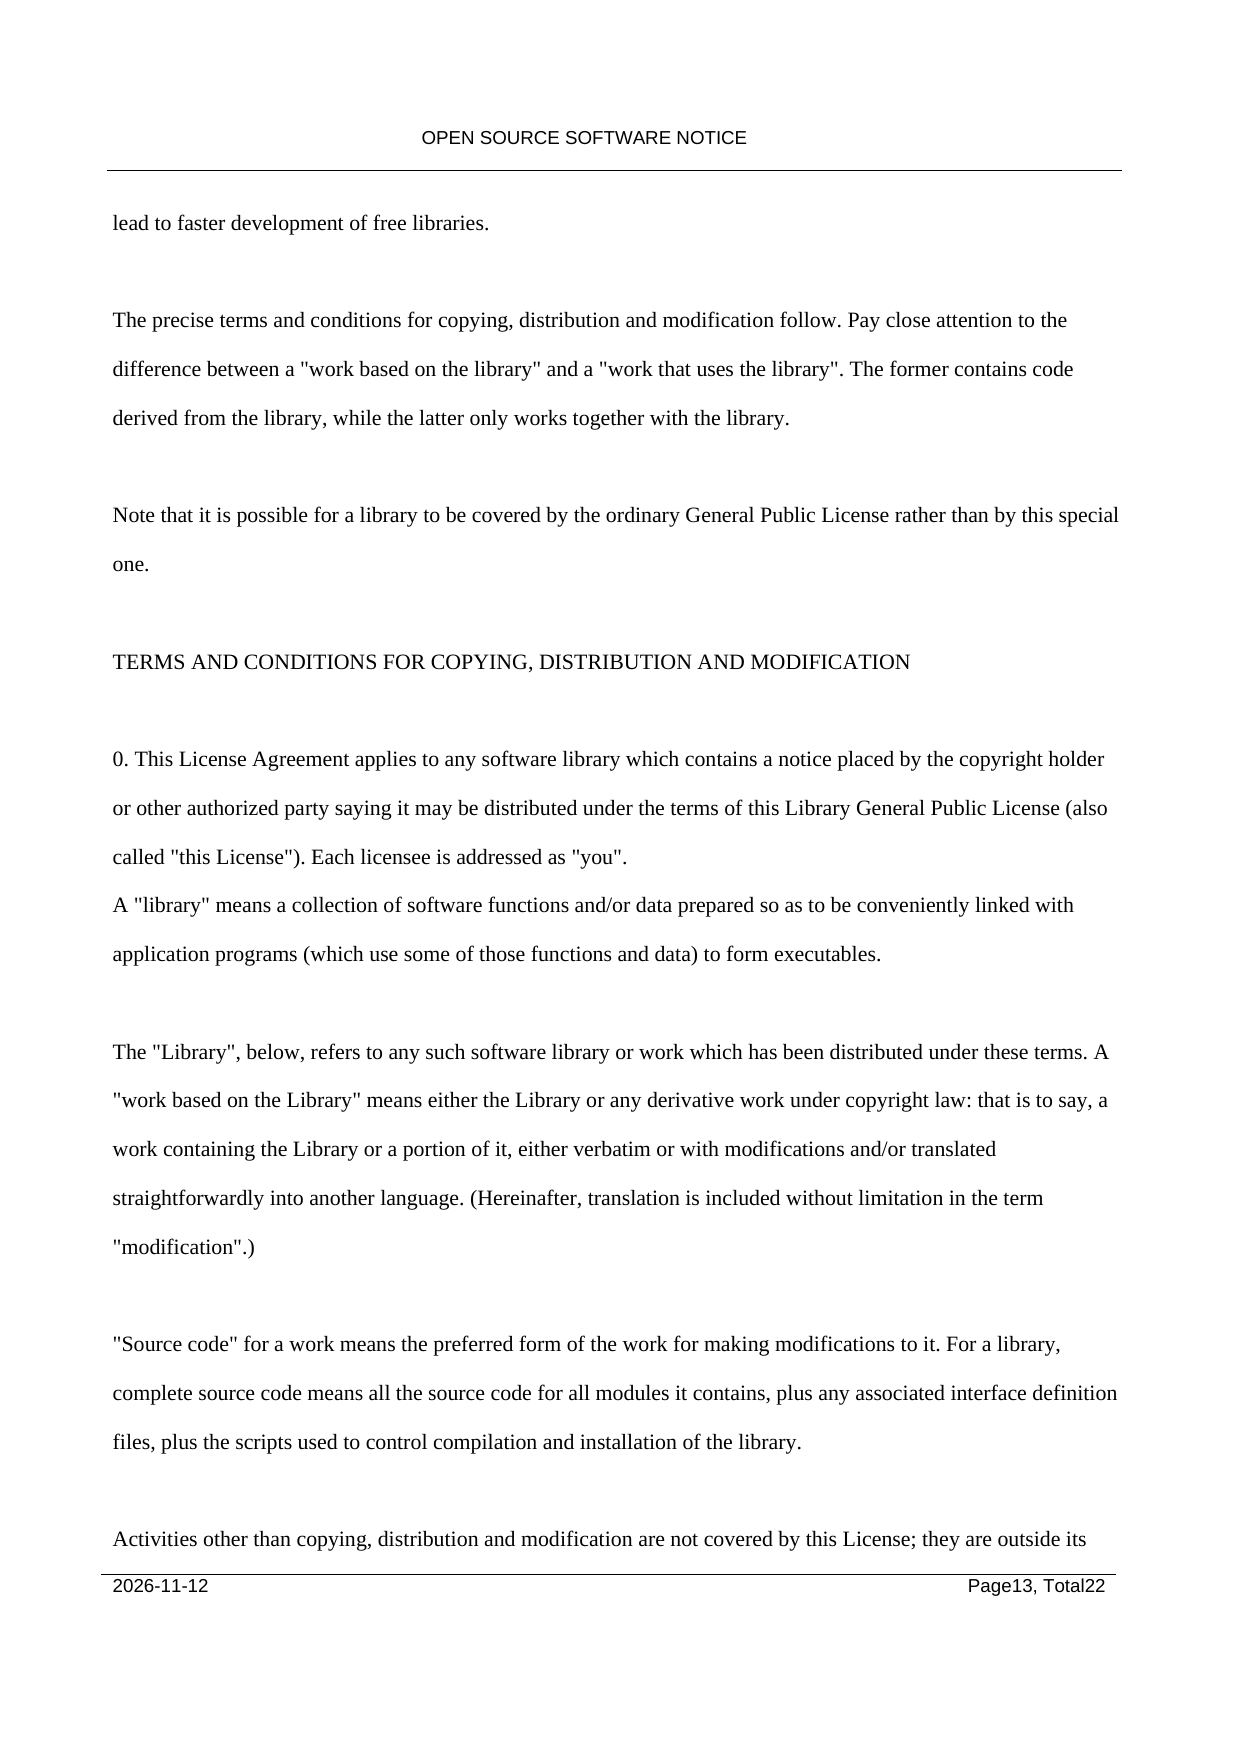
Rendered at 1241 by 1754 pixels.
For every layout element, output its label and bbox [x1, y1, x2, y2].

text [112, 206, 1128, 1555]
